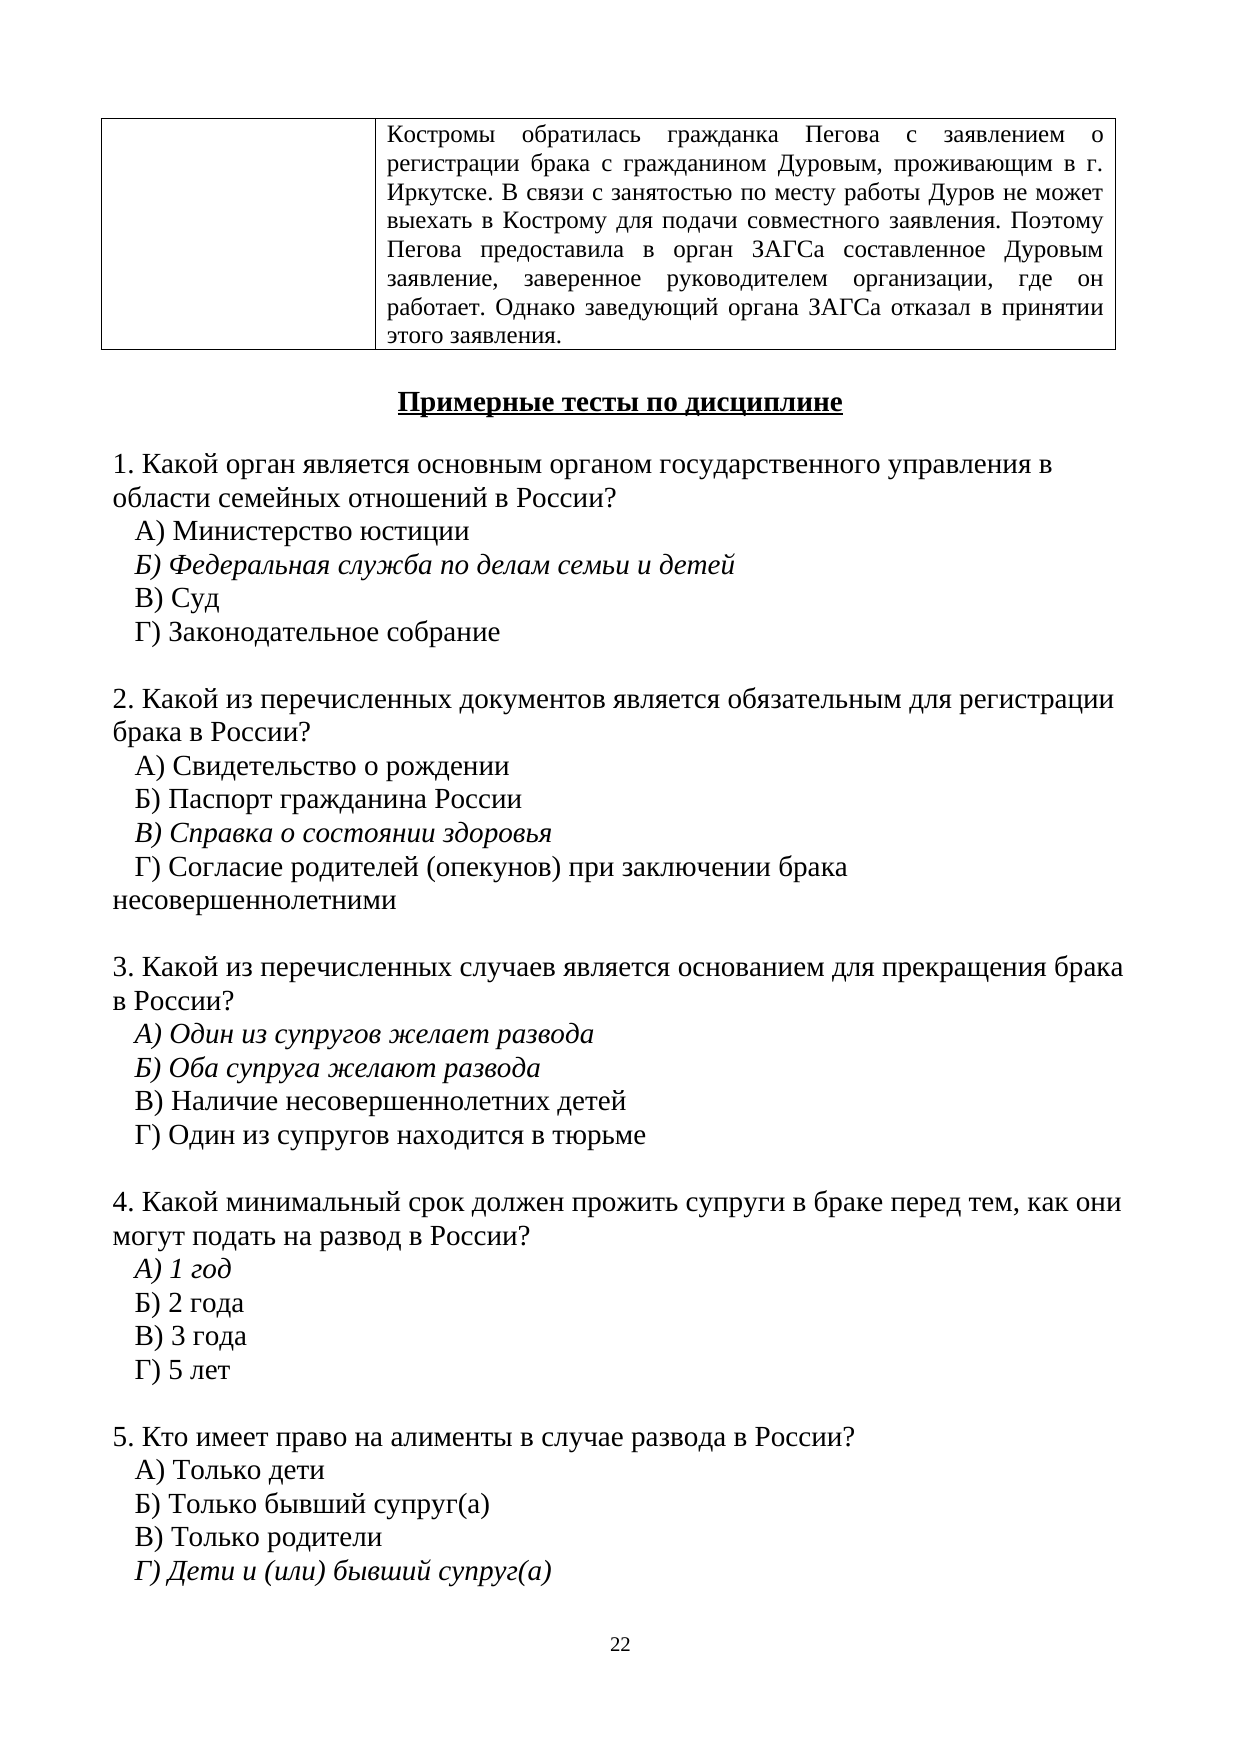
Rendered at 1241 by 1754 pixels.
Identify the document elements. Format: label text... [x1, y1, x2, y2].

text A) Министерство юстиции [112, 513, 1128, 547]
text Б) Паспорт гражданина России [112, 782, 1128, 815]
text 5. Кто имеет право на алименты в случае развода в России? [112, 1419, 1128, 1452]
text Б) 2 года [112, 1285, 1128, 1318]
text Г) Законодательное собрание [112, 614, 1128, 647]
text В) Справка о состоянии здоровья [112, 815, 1128, 849]
text A) Только дети [112, 1452, 1128, 1486]
text A) Один из супругов желает развода [112, 1016, 1128, 1050]
text A) Свидетельство о рождении [112, 748, 1128, 782]
text Б) Федеральная служба по делам семьи и детей [112, 547, 1128, 580]
text 3. Какой из перечисленных случаев является основанием для прекращения брака в России? [112, 949, 1128, 1016]
text Б) Только бывший супруг(а) [112, 1486, 1128, 1519]
text 4. Какой минимальный срок должен прожить супруги в браке перед тем, как они могут подать на развод в России? [112, 1184, 1128, 1251]
text В) Суд [112, 580, 1128, 614]
text Г) Один из супругов находится в тюрьме [112, 1117, 1128, 1151]
text Г) Согласие родителей (опекунов) при заключении брака несовершеннолетними [112, 849, 1128, 916]
text Г) Дети и (или) бывший супруг(а) [112, 1553, 1128, 1587]
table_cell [102, 119, 375, 349]
text 1. Какой орган является основным органом государственного управления в области семейных отношений в России? [112, 446, 1128, 513]
text Б) Оба супруга желают развода [112, 1050, 1128, 1083]
text A) 1 год [112, 1251, 1128, 1285]
text Г) 5 лет [112, 1352, 1128, 1385]
text В) Наличие несовершеннолетних детей [112, 1083, 1128, 1117]
text 2. Какой из перечисленных документов является обязательным для регистрации брака в России? [112, 681, 1128, 748]
text В) 3 года [112, 1318, 1128, 1352]
text В) Только родители [112, 1519, 1128, 1553]
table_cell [376, 119, 1115, 349]
subtitle Примерные тесты по дисциплине [112, 384, 1128, 417]
